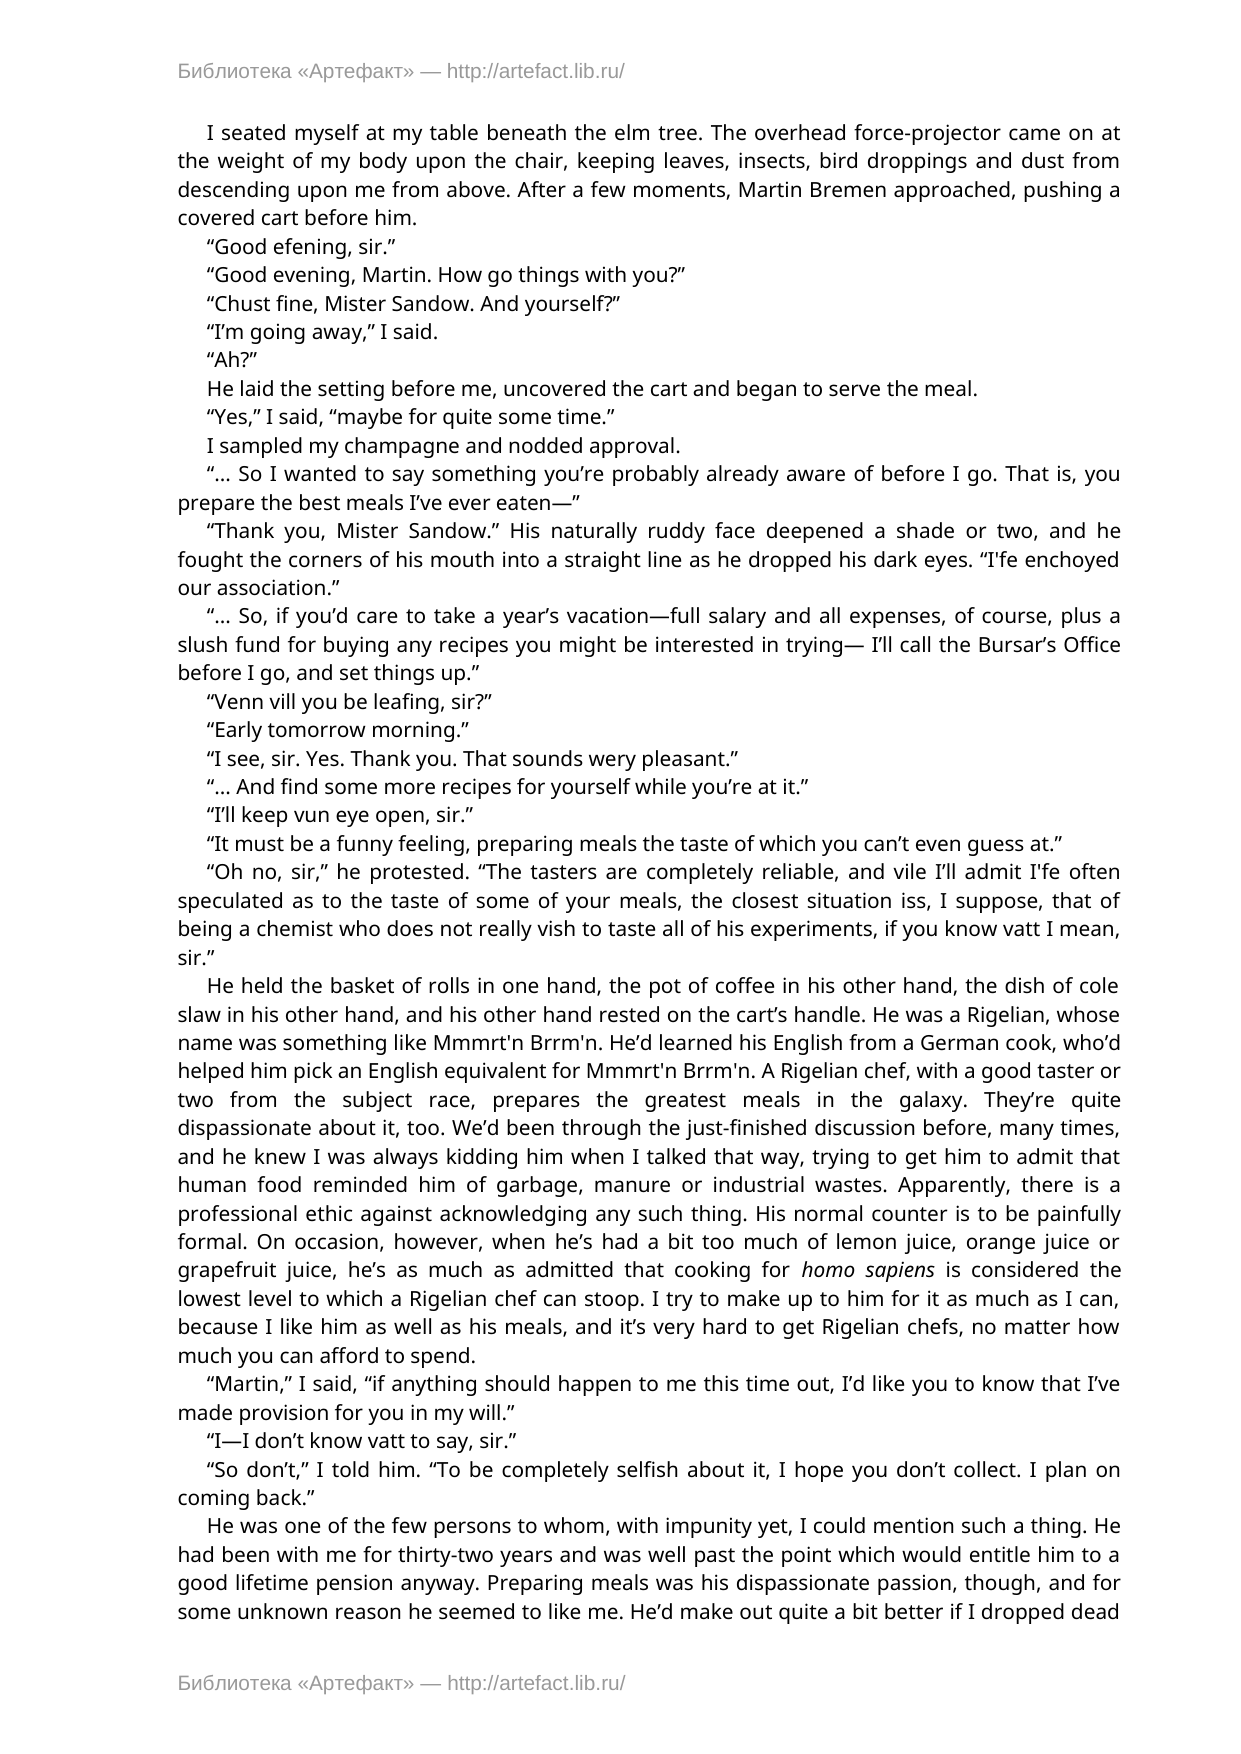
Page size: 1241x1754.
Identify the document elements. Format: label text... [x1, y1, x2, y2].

text I sampled my champagne and nodded approval. [177, 431, 1122, 459]
text “I—I don’t know vatt to say, sir.” [177, 1426, 1122, 1455]
text “Thank you, Mister Sandow.” His naturally ruddy face deepened a shade or two, and he fought the corners of his mouth into a straight line as he dropped his dark eyes. “I'fe enchoyed our association.” [177, 516, 1122, 602]
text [177, 1512, 1122, 1625]
text “Chust fine, Mister Sandow. And yourself?” [177, 289, 1122, 317]
text He laid the setting before me, uncovered the cart and began to serve the meal. [177, 374, 1122, 402]
text “Venn vill you be leafing, sir?” [177, 687, 1122, 715]
text He held the basket of rolls in one hand, the pot of coffee in his other hand, the dish of cole slaw in his other hand, and his other hand rested on the cart’s handle. He was a Rigelian, whose name was something like Mmmrt'n Brrm'n. He’d learned his English from a German cook, who’d helped him pick an English equivalent for Mmmrt'n Brrm'n. A Rigelian chef, with a good taster or two from the subject race, prepares the greatest meals in the galaxy. They’re quite dispassionate about it, too. We’d been through the just-finished discussion before, many times, and he knew I was always kidding him when I talked that way, trying to get him to admit that human food reminded him of garbage, manure or industrial wastes. Apparently, there is a professional ethic against acknowledging any such thing. His normal counter is to be painfully formal. On occasion, however, when he’s had a bit too much of lemon juice, orange juice or grapefruit juice, he’s as much as admitted that cooking for homo sapiens is considered the lowest level to which a Rigelian chef can stoop. I try to make up to him for it as much as I can, because I like him as well as his meals, and it’s very hard to get Rigelian chefs, no matter how much you can afford to spend. [177, 971, 1122, 1369]
text “... So I wanted to say something you’re probably already aware of before I go. That is, you prepare the best meals I’ve ever eaten—” [177, 459, 1122, 516]
text “Martin,” I said, “if anything should happen to me this time out, I’d like you to know that I’ve made provision for you in my will.” [177, 1369, 1122, 1426]
text “Yes,” I said, “maybe for quite some time.” [177, 402, 1122, 431]
text “Oh no, sir,” he protested. “The tasters are completely reliable, and vile I’ll admit I'fe often speculated as to the taste of some of your meals, the closest situation iss, I suppose, that of being a chemist who does not really vish to taste all of his experiments, if you know vatt I mean, sir.” [177, 857, 1122, 971]
text “It must be a funny feeling, preparing meals the taste of which you can’t even guess at.” [177, 829, 1122, 857]
text “Ah?” [177, 346, 1122, 374]
text “I’m going away,” I said. [177, 317, 1122, 346]
text “Good efening, sir.” [177, 232, 1122, 260]
text “... And find some more recipes for yourself while you’re at it.” [177, 772, 1122, 801]
text “I’ll keep vun eye open, sir.” [177, 801, 1122, 829]
text “So don’t,” I told him. “To be completely selfish about it, I hope you don’t collect. I plan on coming back.” [177, 1455, 1122, 1512]
text “Good evening, Martin. How go things with you?” [177, 260, 1122, 289]
text “Early tomorrow morning.” [177, 715, 1122, 744]
text I seated myself at my table beneath the elm tree. The overhead force-projector came on at the weight of my body upon the chair, keeping leaves, insects, bird droppings and dust from descending upon me from above. After a few moments, Martin Bremen approached, pushing a covered cart before him. [177, 118, 1122, 232]
text “... So, if you’d care to take a year’s vacation—full salary and all expenses, of course, plus a slush fund for buying any recipes you might be interested in trying— I’ll call the Bursar’s Office before I go, and set things up.” [177, 602, 1122, 687]
text “I see, sir. Yes. Thank you. That sounds wery pleasant.” [177, 744, 1122, 772]
